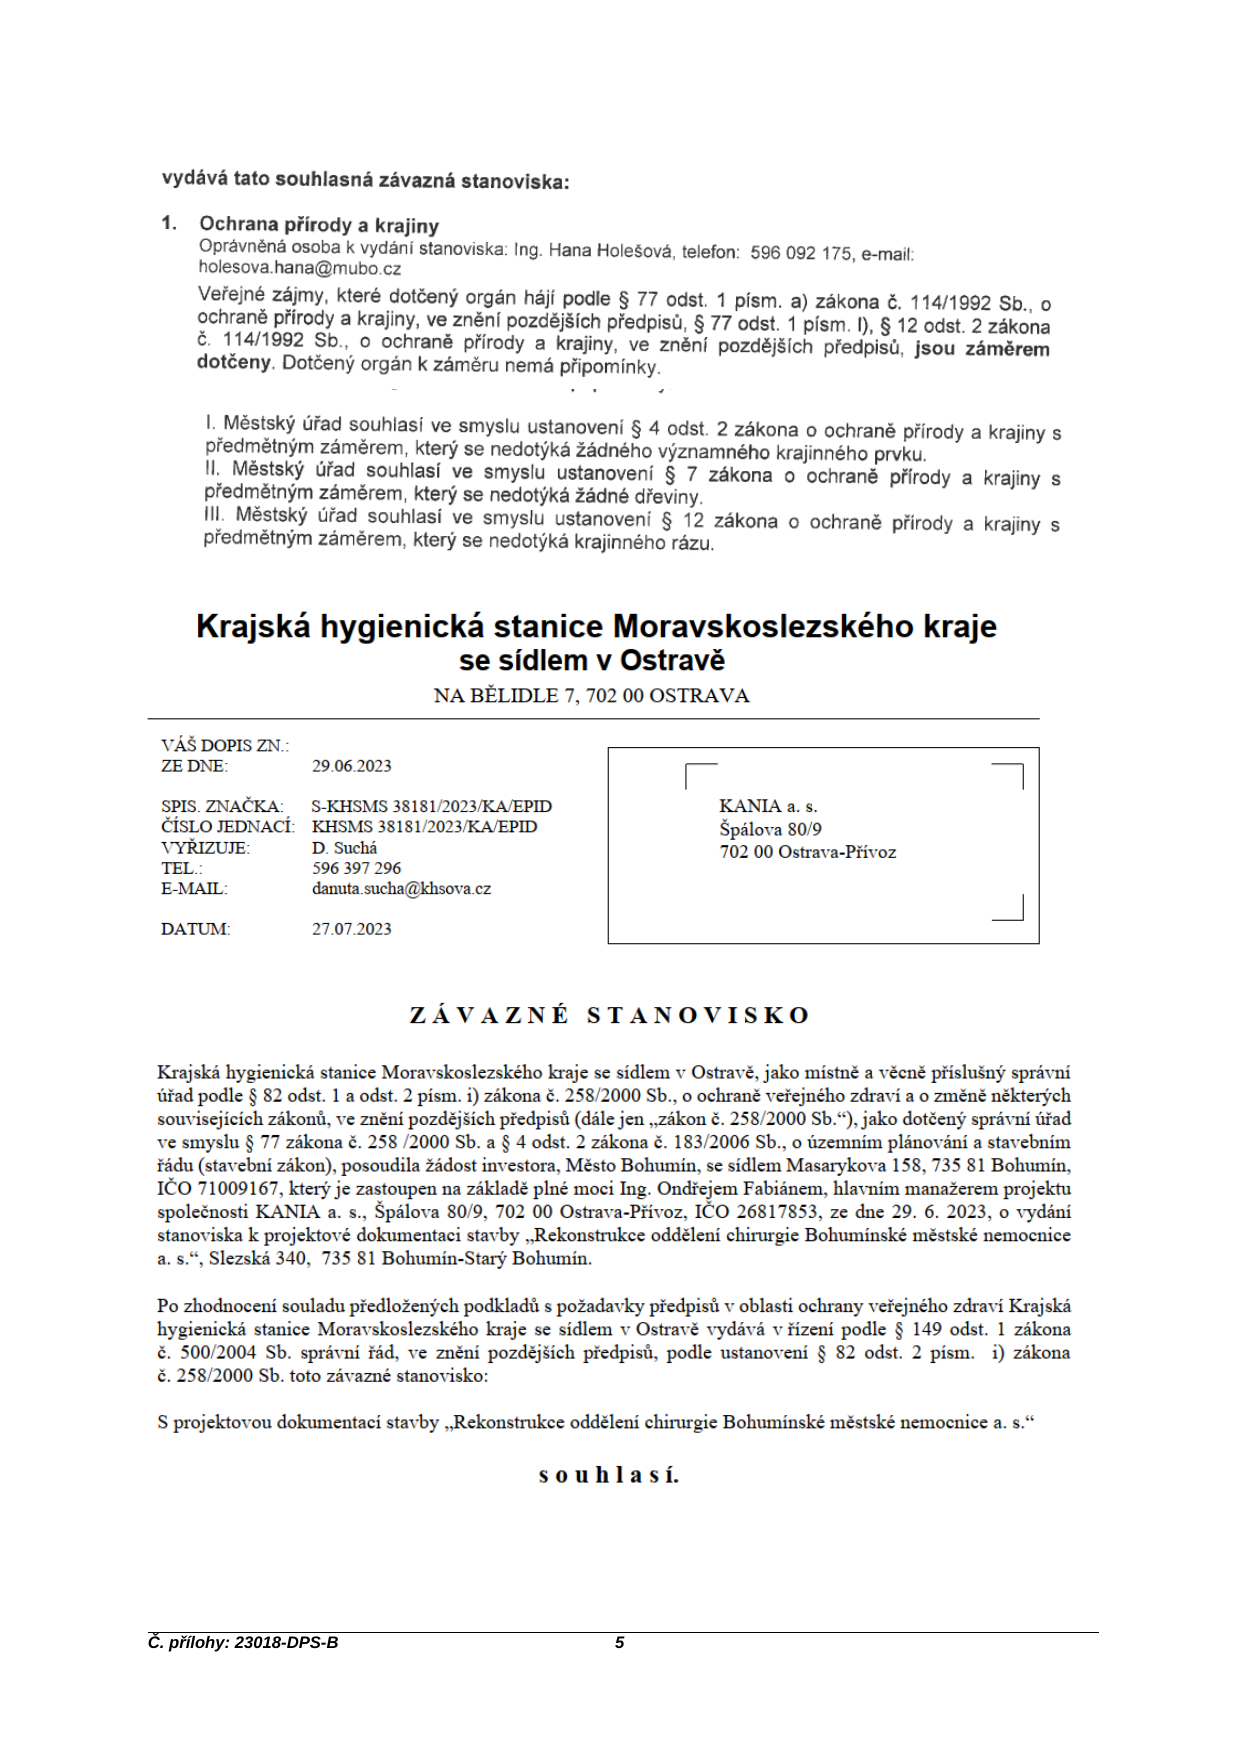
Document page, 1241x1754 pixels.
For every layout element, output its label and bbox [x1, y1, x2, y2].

picture [147, 147, 1093, 575]
picture [147, 601, 1093, 1507]
